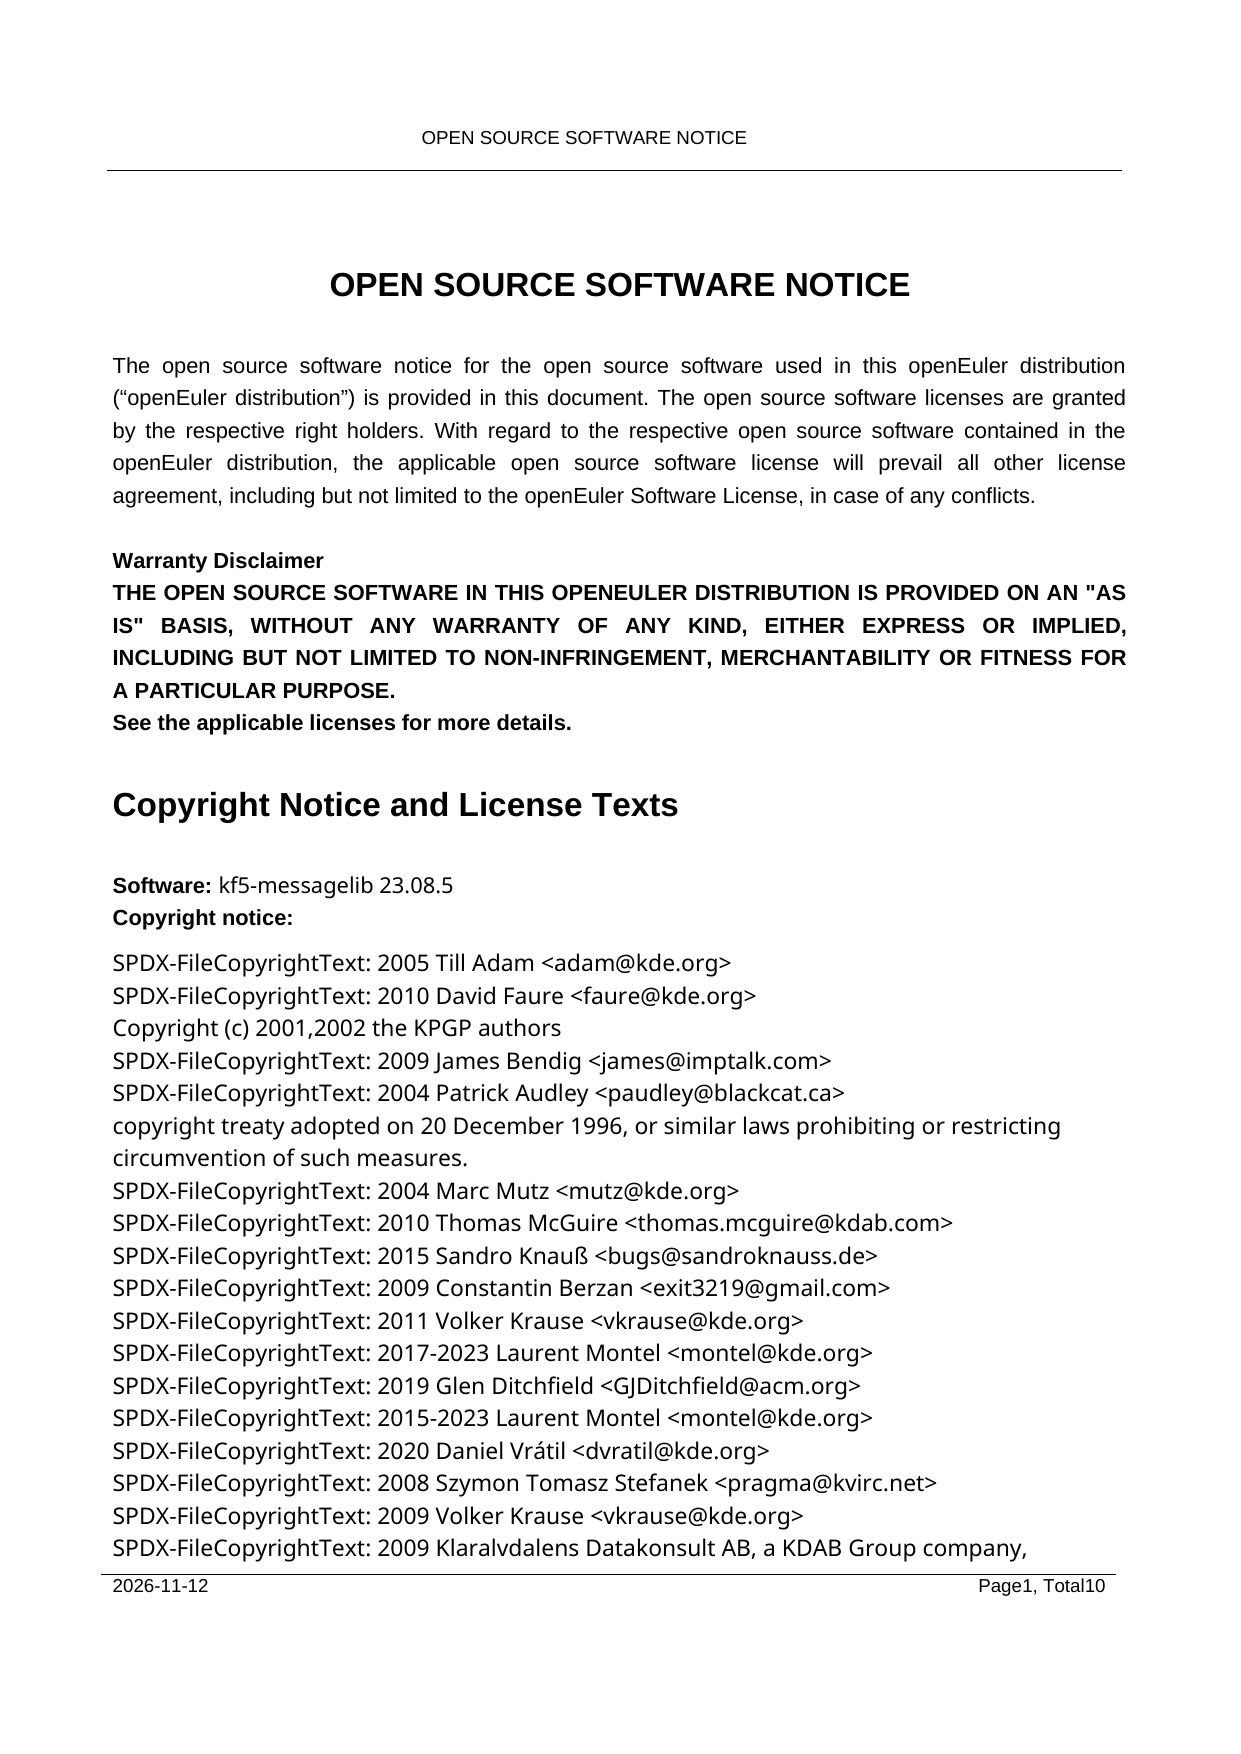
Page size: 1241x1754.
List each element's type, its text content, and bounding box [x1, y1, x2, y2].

text Copyright notice: [112, 901, 1128, 934]
title Software: kf5-messagelib 23.08.5 [112, 869, 1128, 901]
text THE OPEN SOURCE SOFTWARE IN THIS OPENEULER DISTRIBUTION IS PROVIDED ON AN "AS IS" BASIS, WITHOUT ANY WARRANTY OF ANY KIND, EITHER EXPRESS OR IMPLIED, INCLUDING BUT NOT LIMITED TO NON-INFRINGEMENT, MERCHANTABILITY OR FITNESS FOR A PARTICULAR PURPOSE. See the applicable licenses for more details. [112, 576, 1128, 739]
text Copyright Notice and License Texts [112, 771, 1128, 836]
text OPEN SOURCE SOFTWARE NOTICE [112, 251, 1128, 316]
text Warranty Disclaimer [112, 544, 1128, 576]
text The open source software notice for the open source software used in this openEuler distribution (“openEuler distribution”) is provided in this document. The open source software licenses are granted by the respective right holders. With regard to the respective open source software contained in the openEuler distribution, the applicable open source software license will prevail all other license agreement, including but not limited to the openEuler Software License, in case of any conflicts. [112, 349, 1128, 511]
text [112, 947, 1128, 1564]
